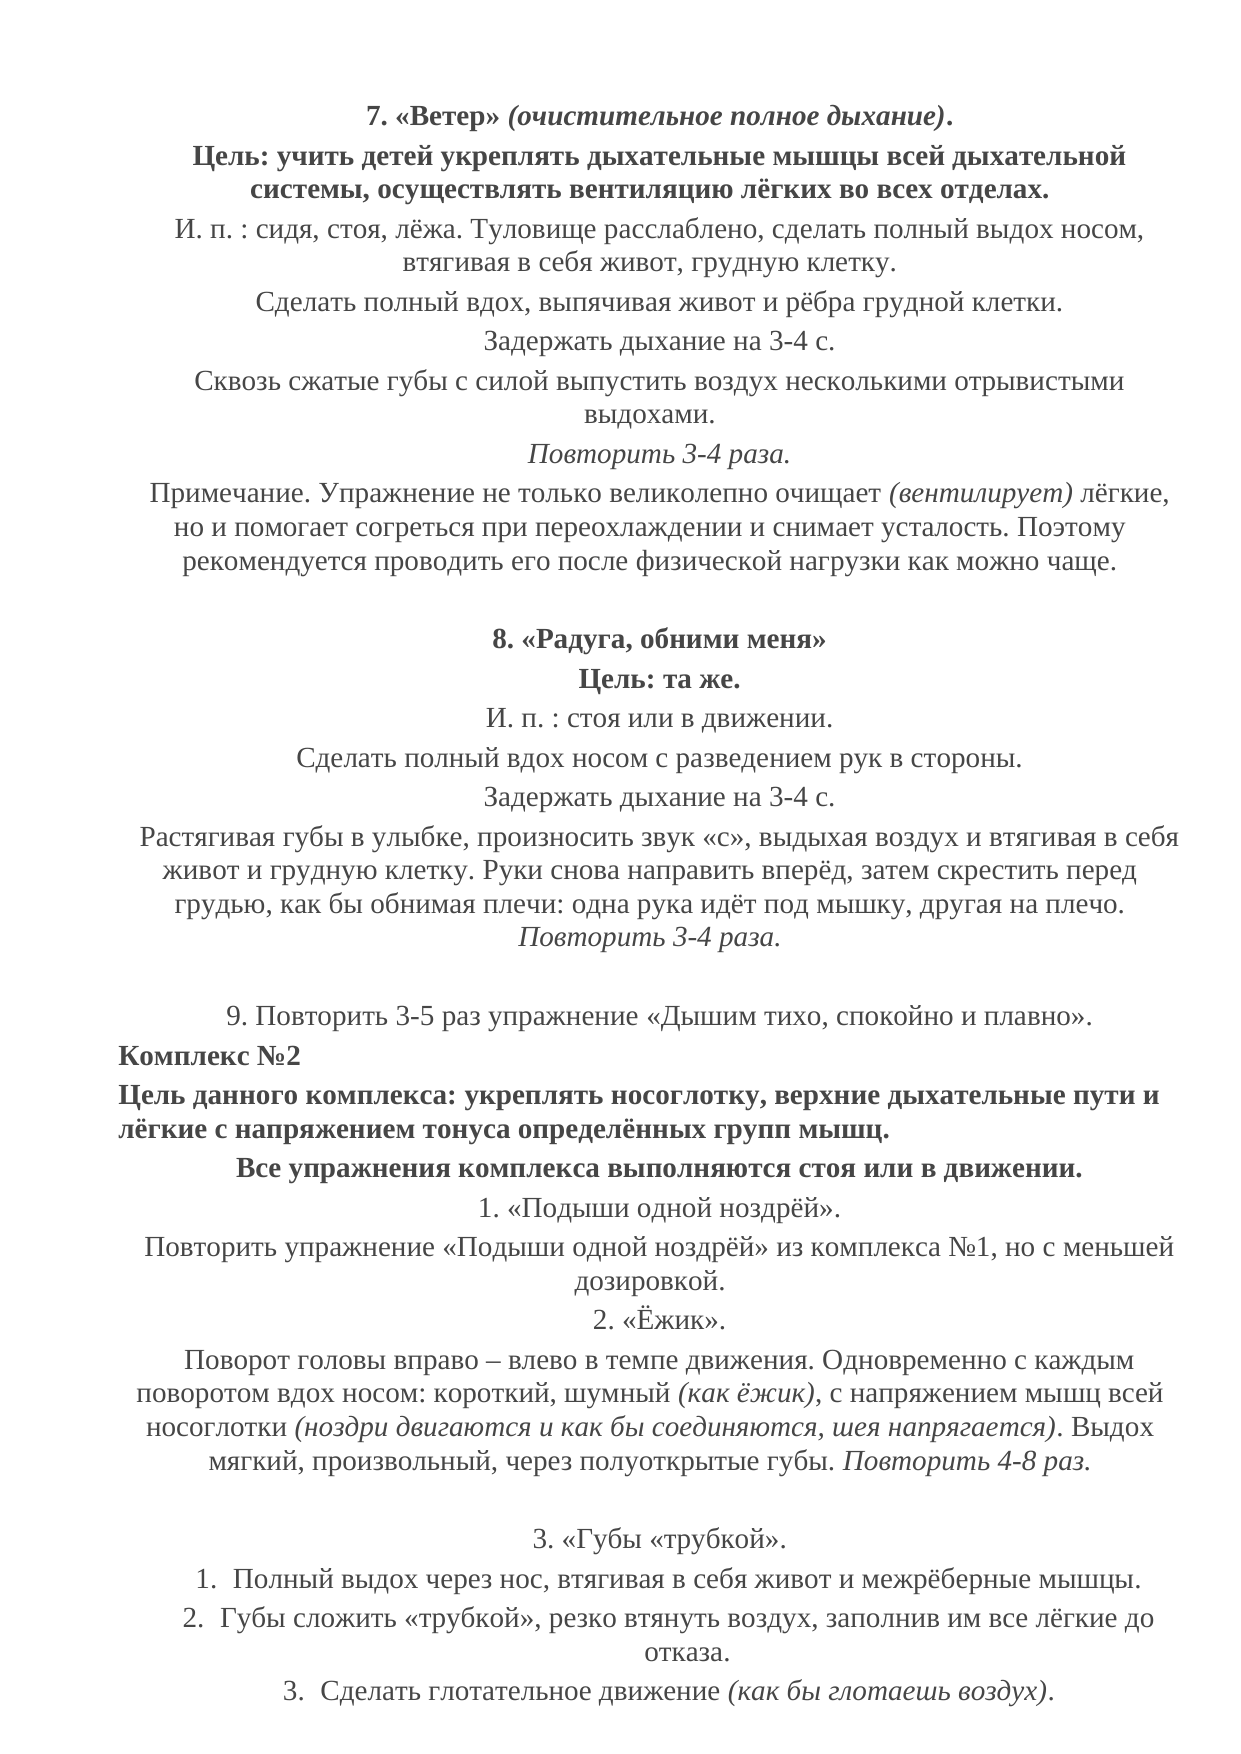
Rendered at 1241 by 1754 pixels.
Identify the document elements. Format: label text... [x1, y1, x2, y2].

text Все упражнения комплекса выполняются стоя или в движении. [118, 1151, 1181, 1184]
text 9. Повторить 3-5 раз упражнение «Дышим тихо, спокойно и плавно». [118, 998, 1181, 1032]
text Растягивая губы в улыбке, произносить звук «с», выдыхая воздух и втягивая в себя живот и грудную клетку. Руки снова направить вперёд, затем скрестить перед грудью, как бы обнимая плечи: одна рука идёт под мышку, другая на плечо. Повторить 3-4 раза. [118, 819, 1181, 953]
text Задержать дыхание на 3-4 с. [118, 779, 1181, 813]
list Полный выдох через нос, втягивая в себя живот и межрёберные мышцы. [156, 1561, 1181, 1594]
text Комплекс №2 [118, 1038, 1181, 1072]
text И. п. : стоя или в движении. [118, 701, 1181, 734]
text Сделать полный вдох, выпячивая живот и рёбра грудной клетки. [118, 284, 1181, 318]
list Сделать глотательное движение (как бы глотаешь воздух). [156, 1673, 1181, 1707]
text 2. «Ёжик». [118, 1302, 1181, 1336]
text Сквозь сжатые губы с силой выпустить воздух несколькими отрывистыми выдохами. [118, 363, 1181, 430]
text И. п. : сидя, стоя, лёжа. Туловище расслаблено, сделать полный выдох носом, втягивая в себя живот, грудную клетку. [118, 211, 1181, 278]
text Цель: учить детей укреплять дыхательные мышцы всей дыхательной системы, осуществлять вентиляцию лёгких во всех отделах. [118, 138, 1181, 205]
text 7. «Ветер» (очистительное полное дыхание). [118, 98, 1181, 132]
text 3. «Губы «трубкой». [118, 1522, 1181, 1555]
text Цель данного комплекса: укреплять носоглотку, верхние дыхательные пути и лёгкие с напряжением тонуса определённых групп мышц. [118, 1077, 1181, 1144]
text Повторить упражнение «Подыши одной ноздрёй» из комплекса №1, но с меньшей дозировкой. [118, 1229, 1181, 1297]
text Цель: та же. [118, 661, 1181, 694]
text Сделать полный вдох носом с разведением рук в стороны. [118, 740, 1181, 773]
text Примечание. Упражнение не только великолепно очищает (вентилирует) лёгкие, но и помогает согреться при переохлаждении и снимает усталость. Поэтому рекомендуется проводить его после физической нагрузки как можно чаще. [118, 476, 1181, 576]
text Задержать дыхание на 3-4 с. [118, 323, 1181, 357]
text Повторить 3-4 раза. [118, 436, 1181, 469]
list Губы сложить «трубкой», резко втянуть воздух, заполнив им все лёгкие до отказа. [156, 1601, 1181, 1668]
text Поворот головы вправо – влево в темпе движения. Одновременно с каждым поворотом вдох носом: короткий, шумный (как ёжик), с напряжением мышц всей носоглотки (ноздри двигаются и как бы соединяются, шея напрягается). Выдох мягкий, произвольный, через полуоткрытые губы. Повторить 4-8 раз. [118, 1342, 1181, 1476]
text 1. «Подыши одной ноздрёй». [118, 1190, 1181, 1223]
text 8. «Радуга, обними меня» [118, 622, 1181, 655]
